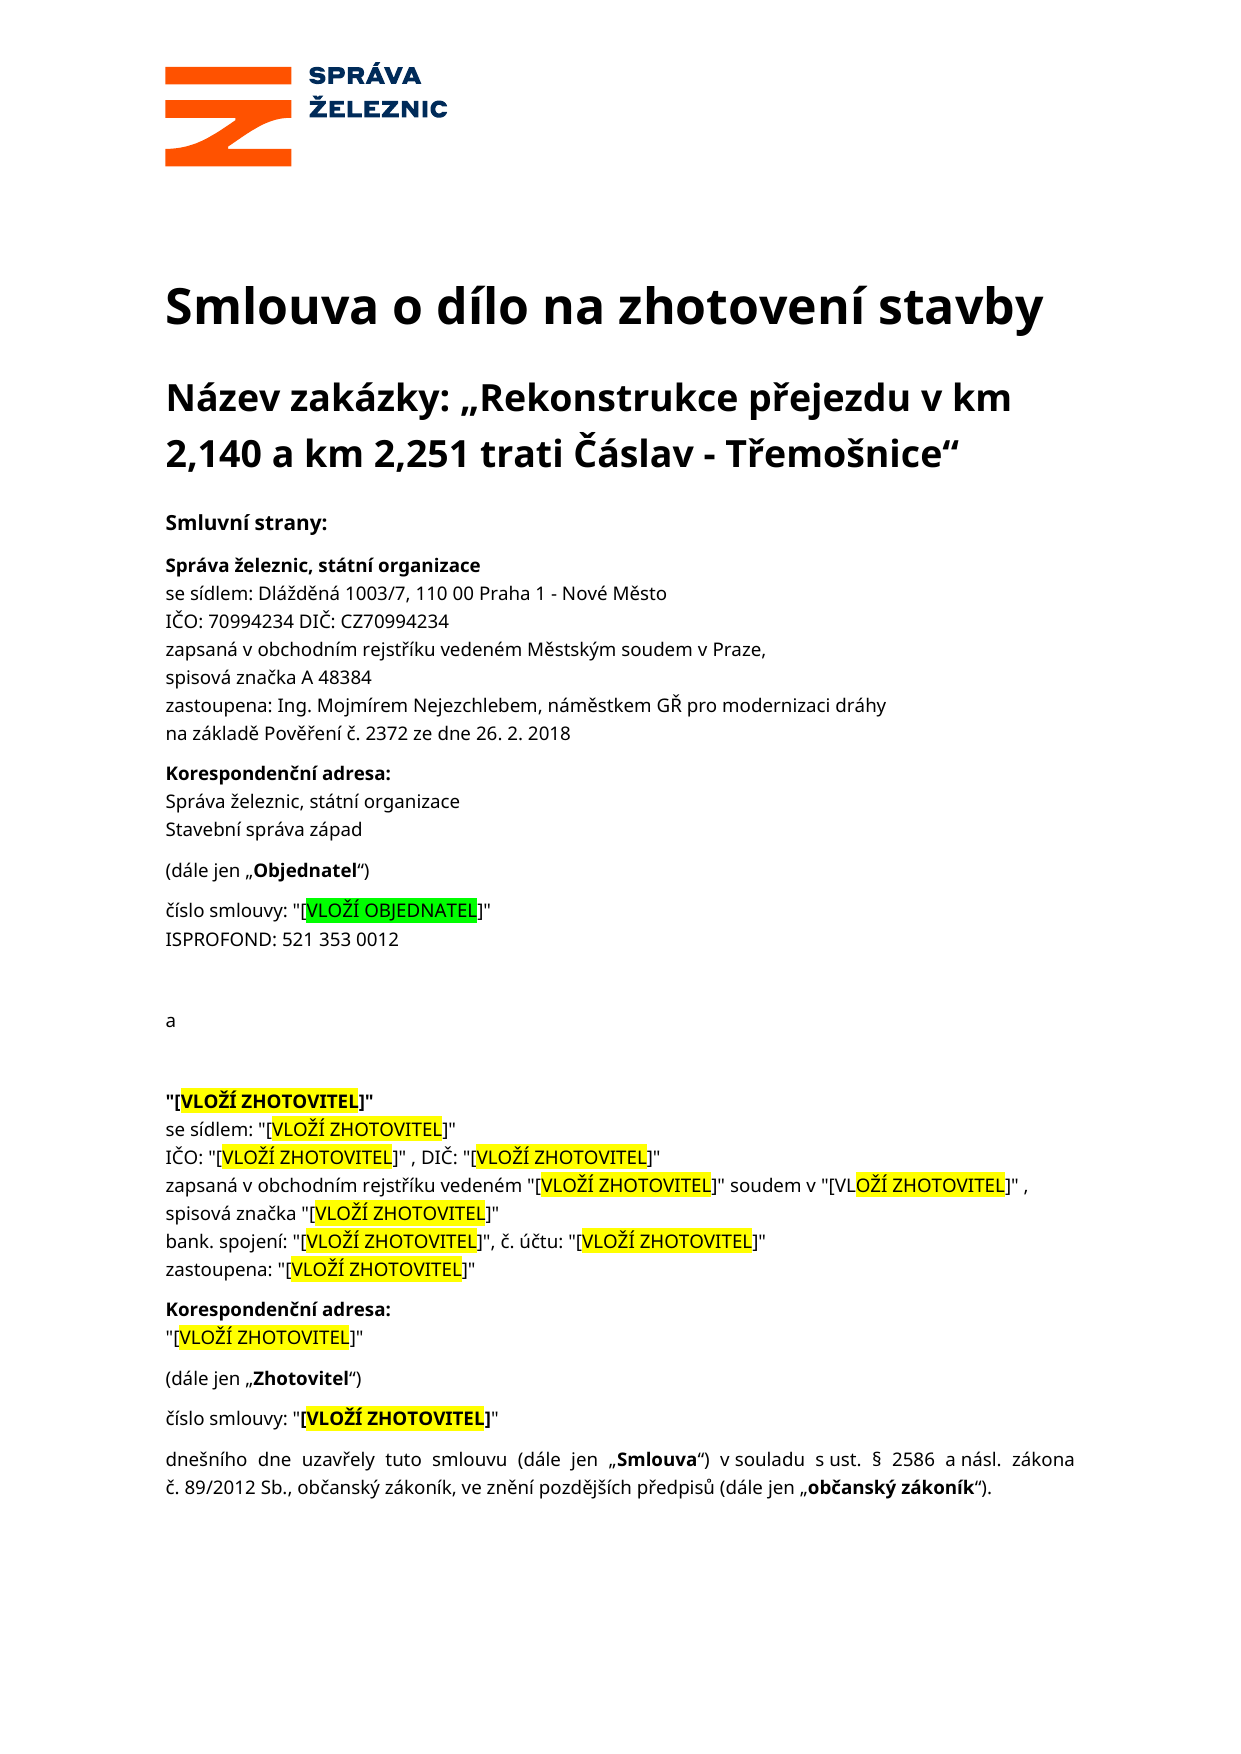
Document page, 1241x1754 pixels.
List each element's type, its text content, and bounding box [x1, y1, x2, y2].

text "[VLOŽÍ ZHOTOVITEL]" [358, 1088, 1075, 1113]
text IČO: "[VLOŽÍ ZHOTOVITEL]" , DIČ: "[VLOŽÍ ZHOTOVITEL]" [647, 1144, 1075, 1169]
text zapsaná v obchodním rejstříku vedeném Městským soudem v Praze, [165, 636, 1075, 662]
text číslo smlouvy: "[VLOŽÍ OBJEDNATEL]" [165, 898, 306, 923]
text číslo smlouvy: "[VLOŽÍ ZHOTOVITEL]" [484, 1406, 1075, 1431]
text spisová značka A 48384 [165, 664, 1075, 690]
text Korespondenční adresa: [165, 1297, 1075, 1322]
text bank. spojení: "[VLOŽÍ ZHOTOVITEL]", č. účtu: "[VLOŽÍ ZHOTOVITEL]" [752, 1228, 1075, 1253]
text dnešního dne uzavřely tuto smlouvu (dále jen „Smlouva“) v souladu s ust. § 2586 a násl. zákona č. 89/2012 Sb., občanský zákoník, ve znění pozdějších předpisů (dále jen „občanský zákoník“). [165, 1446, 1075, 1500]
text Korespondenční adresa: [165, 761, 1075, 786]
text Stavební správa západ [165, 817, 1075, 842]
text ISPROFOND: 521 353 0012 [165, 926, 1075, 951]
text (dále jen „Objednatel“) [165, 857, 1075, 883]
text číslo smlouvy: "[VLOŽÍ OBJEDNATEL]" [477, 898, 1075, 923]
text "[VLOŽÍ ZHOTOVITEL]" [165, 1324, 1075, 1350]
text zastoupena: "[VLOŽÍ ZHOTOVITEL]" [462, 1256, 1075, 1282]
text na základě Pověření č. 2372 ze dne 26. 2. 2018 [165, 720, 1075, 746]
text se sídlem: "[VLOŽÍ ZHOTOVITEL]" [442, 1116, 1075, 1141]
text spisová značka "[VLOŽÍ ZHOTOVITEL]" [165, 1200, 315, 1226]
text a [165, 1007, 1075, 1032]
text Smlouva o dílo na zhotovení stavby [165, 271, 1075, 339]
text IČO: 70994234 DIČ: CZ70994234 [165, 608, 1075, 634]
text Správa železnic, státní organizace [165, 552, 1075, 578]
text Název zakázky: „Rekonstrukce přejezdu v km 2,140 a km 2,251 trati Čáslav - Třemošnice“ [165, 371, 1075, 478]
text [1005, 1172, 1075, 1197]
text spisová značka "[VLOŽÍ ZHOTOVITEL]" [485, 1200, 1075, 1226]
text (dále jen „Zhotovitel“) [165, 1365, 1075, 1391]
text Smluvní strany: [165, 508, 1075, 537]
text číslo smlouvy: "[VLOŽÍ ZHOTOVITEL]" [165, 1406, 306, 1431]
text Správa železnic, státní organizace [165, 789, 1075, 814]
text zastoupena: "[VLOŽÍ ZHOTOVITEL]" [165, 1256, 291, 1282]
text zastoupena: Ing. Mojmírem Nejezchlebem, náměstkem GŘ pro modernizaci dráhy [165, 692, 1075, 718]
text zapsaná v obchodním rejstříku vedeném "[VLOŽÍ ZHOTOVITEL]" soudem v "[VLOŽÍ ZHOTOVITEL]" , [165, 1172, 541, 1197]
text se sídlem: "[VLOŽÍ ZHOTOVITEL]" [165, 1116, 272, 1141]
text se sídlem: Dlážděná 1003/7, 110 00 Praha 1 - Nové Město [165, 580, 1075, 606]
